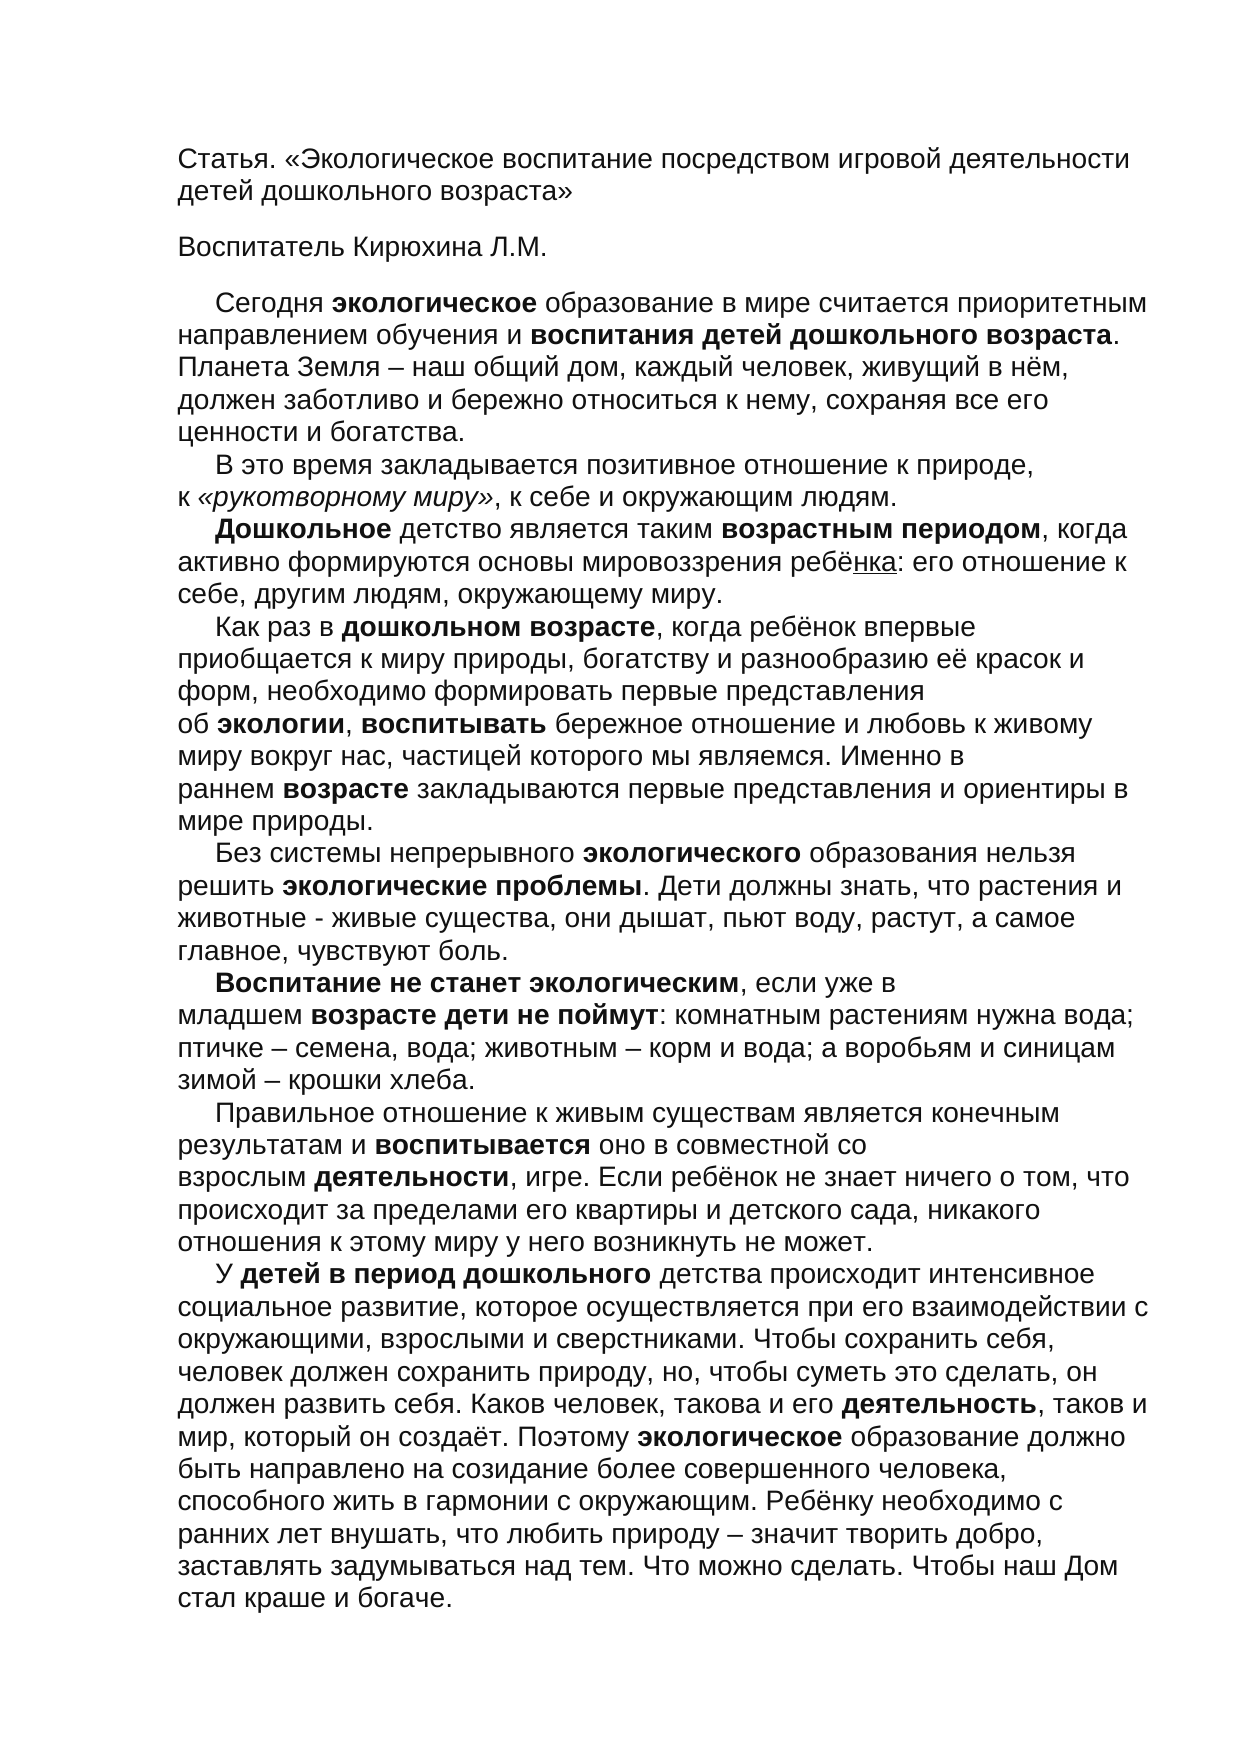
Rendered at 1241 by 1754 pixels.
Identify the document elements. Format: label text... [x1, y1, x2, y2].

text Воспитание не станет экологическим, если уже в младшем возрасте дети не поймут: комнатным растениям нужна вода; птичке – семена, вода; животным – корм и вода; а воробьям и синицам зимой – крошки хлеба. [177, 966, 1152, 1096]
text Как раз в дошкольном возрасте, когда ребёнок впервые приобщается к миру природы, богатству и разнообразию её красок и форм, необходимо формировать первые представления об экологии, воспитывать бережное отношение и любовь к живому миру вокруг нас, частицей которого мы являемся. Именно в раннем возрасте закладываются первые представления и ориентиры в мире природы. [177, 609, 1152, 836]
text Дошкольное детство является таким возрастным периодом, когда активно формируются основы мировоззрения ребёнка: его отношение к себе, другим людям, окружающему миру. [177, 512, 1152, 609]
text Сегодня экологическое образование в мире считается приоритетным направлением обучения и воспитания детей дошкольного возраста. Планета Земля – наш общий дом, каждый человек, живущий в нём, должен заботливо и бережно относиться к нему, сохраняя все его ценности и богатства. [177, 286, 1152, 448]
text У детей в период дошкольного детства происходит интенсивное социальное развитие, которое осуществляется при его взаимодействии с окружающими, взрослыми и сверстниками. Чтобы сохранить себя, человек должен сохранить природу, но, чтобы суметь это сделать, он должен развить себя. Каков человек, такова и его деятельность, таков и мир, который он создаёт. Поэтому экологическое образование должно быть направлено на созидание более совершенного человека, способного жить в гармонии с окружающим. Ребёнку необходимо с ранних лет внушать, что любить природу – значит творить добро, заставлять задумываться над тем. Что можно сделать. Чтобы наш Дом стал краше и богаче. [177, 1257, 1152, 1614]
text Воспитатель Кирюхина Л.М. [177, 230, 1152, 262]
text Правильное отношение к живым существам является конечным результатам и воспитывается оно в совместной со взрослым деятельности, игре. Если ребёнок не знает ничего о том, что происходит за пределами его квартиры и детского сада, никакого отношения к этому миру у него возникнуть не может. [177, 1096, 1152, 1257]
text В это время закладывается позитивное отношение к природе, к «рукотворному миру», к себе и окружающим людям. [177, 448, 1152, 512]
text Без системы непрерывного экологического образования нельзя решить экологические проблемы. Дети должны знать, что растения и животные - живые существа, они дышат, пьют воду, растут, а самое главное, чувствуют боль. [177, 836, 1152, 966]
text Статья. «Экологическое воспитание посредством игровой деятельности детей дошкольного возраста» [177, 142, 1152, 206]
